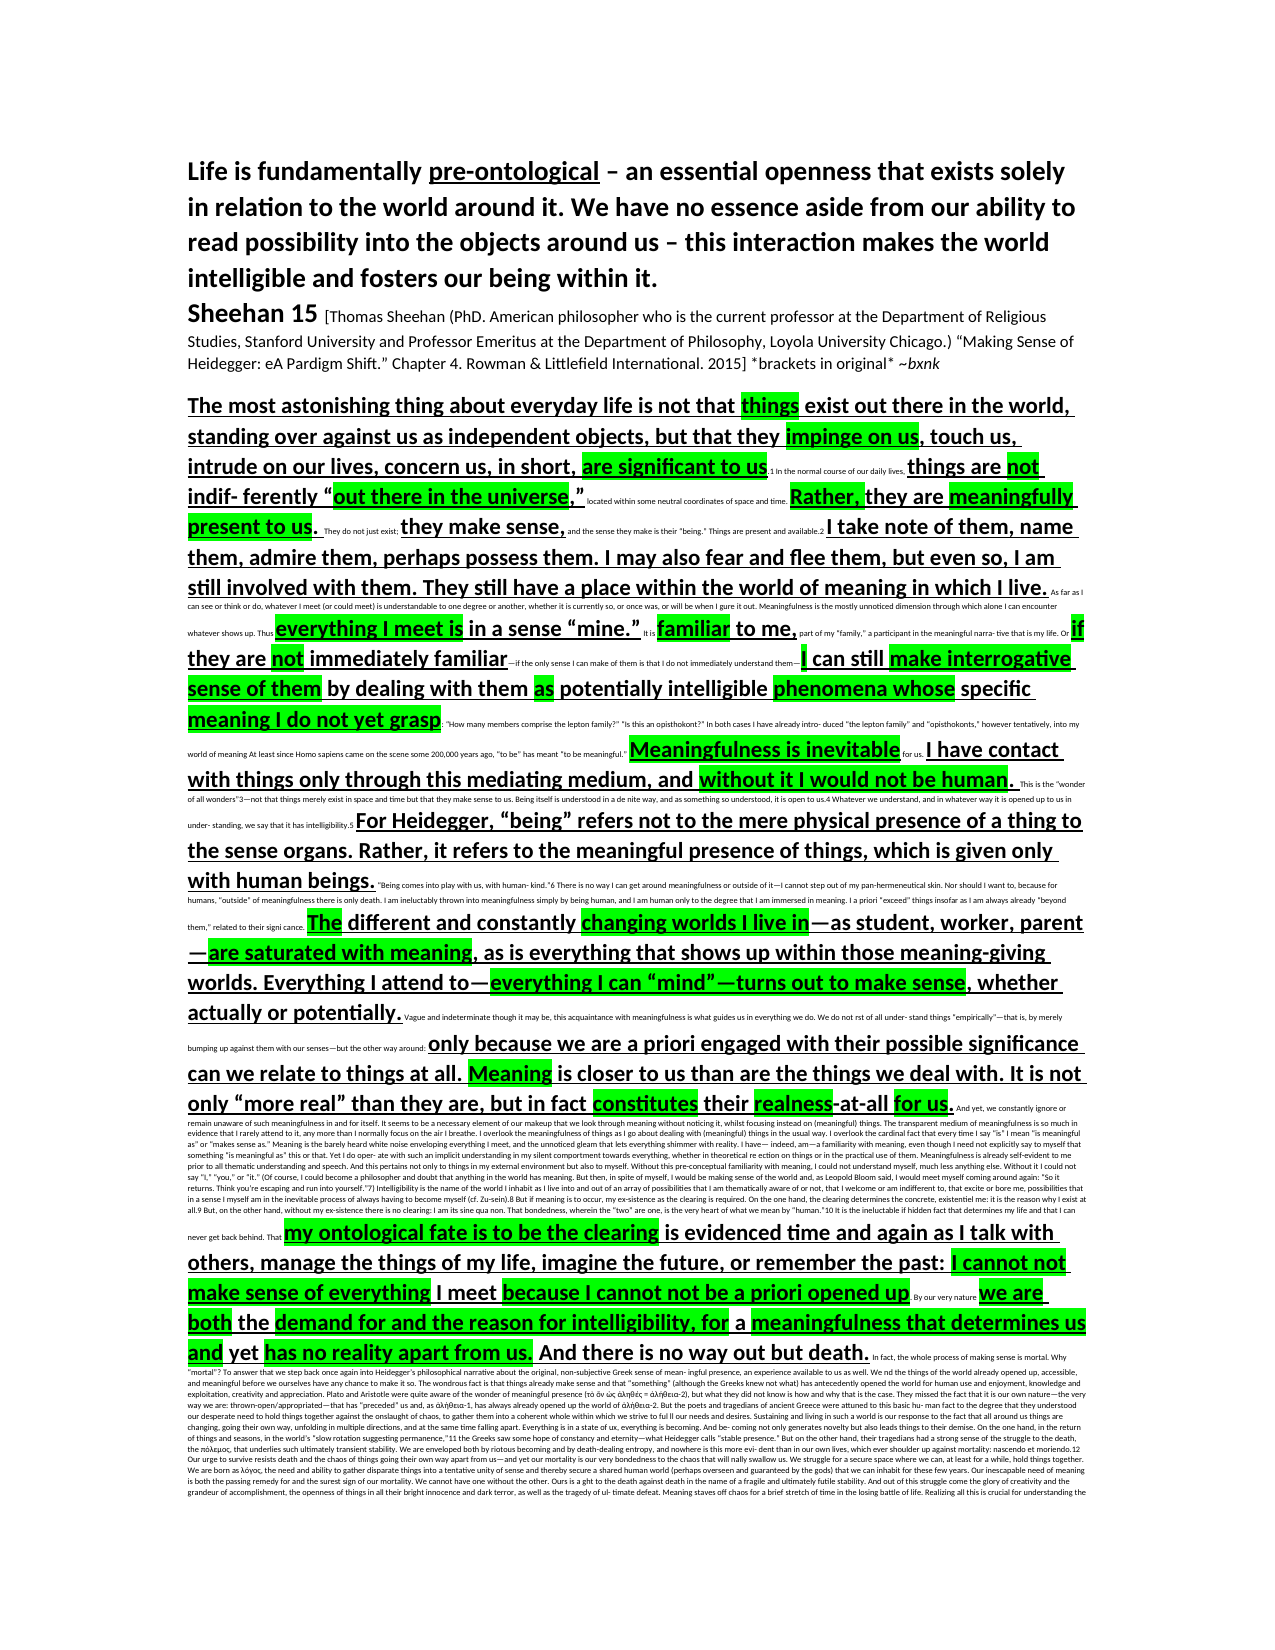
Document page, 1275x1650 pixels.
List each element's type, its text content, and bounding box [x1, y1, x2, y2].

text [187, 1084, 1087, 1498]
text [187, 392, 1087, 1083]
subtitle Life is fundamentally pre-ontological – an essential openness that exists solely in relation to the world around it. We have no essence aside from our ability to read possibility into the objects around us – this interaction makes the world intelligible and fosters our being within it. [187, 154, 1087, 294]
text Sheehan 15 [Thomas Sheehan (PhD. American philosopher who is the current professor at the Department of Religious Studies, Stanford University and Professor Emeritus at the Department of Philosophy, Loyola University Chicago.) “Making Sense of Heidegger: eA Pardigm Shift.” Chapter 4. Rowman & Littlefield International. 2015] *brackets in original* ~bxnk [187, 297, 1087, 373]
